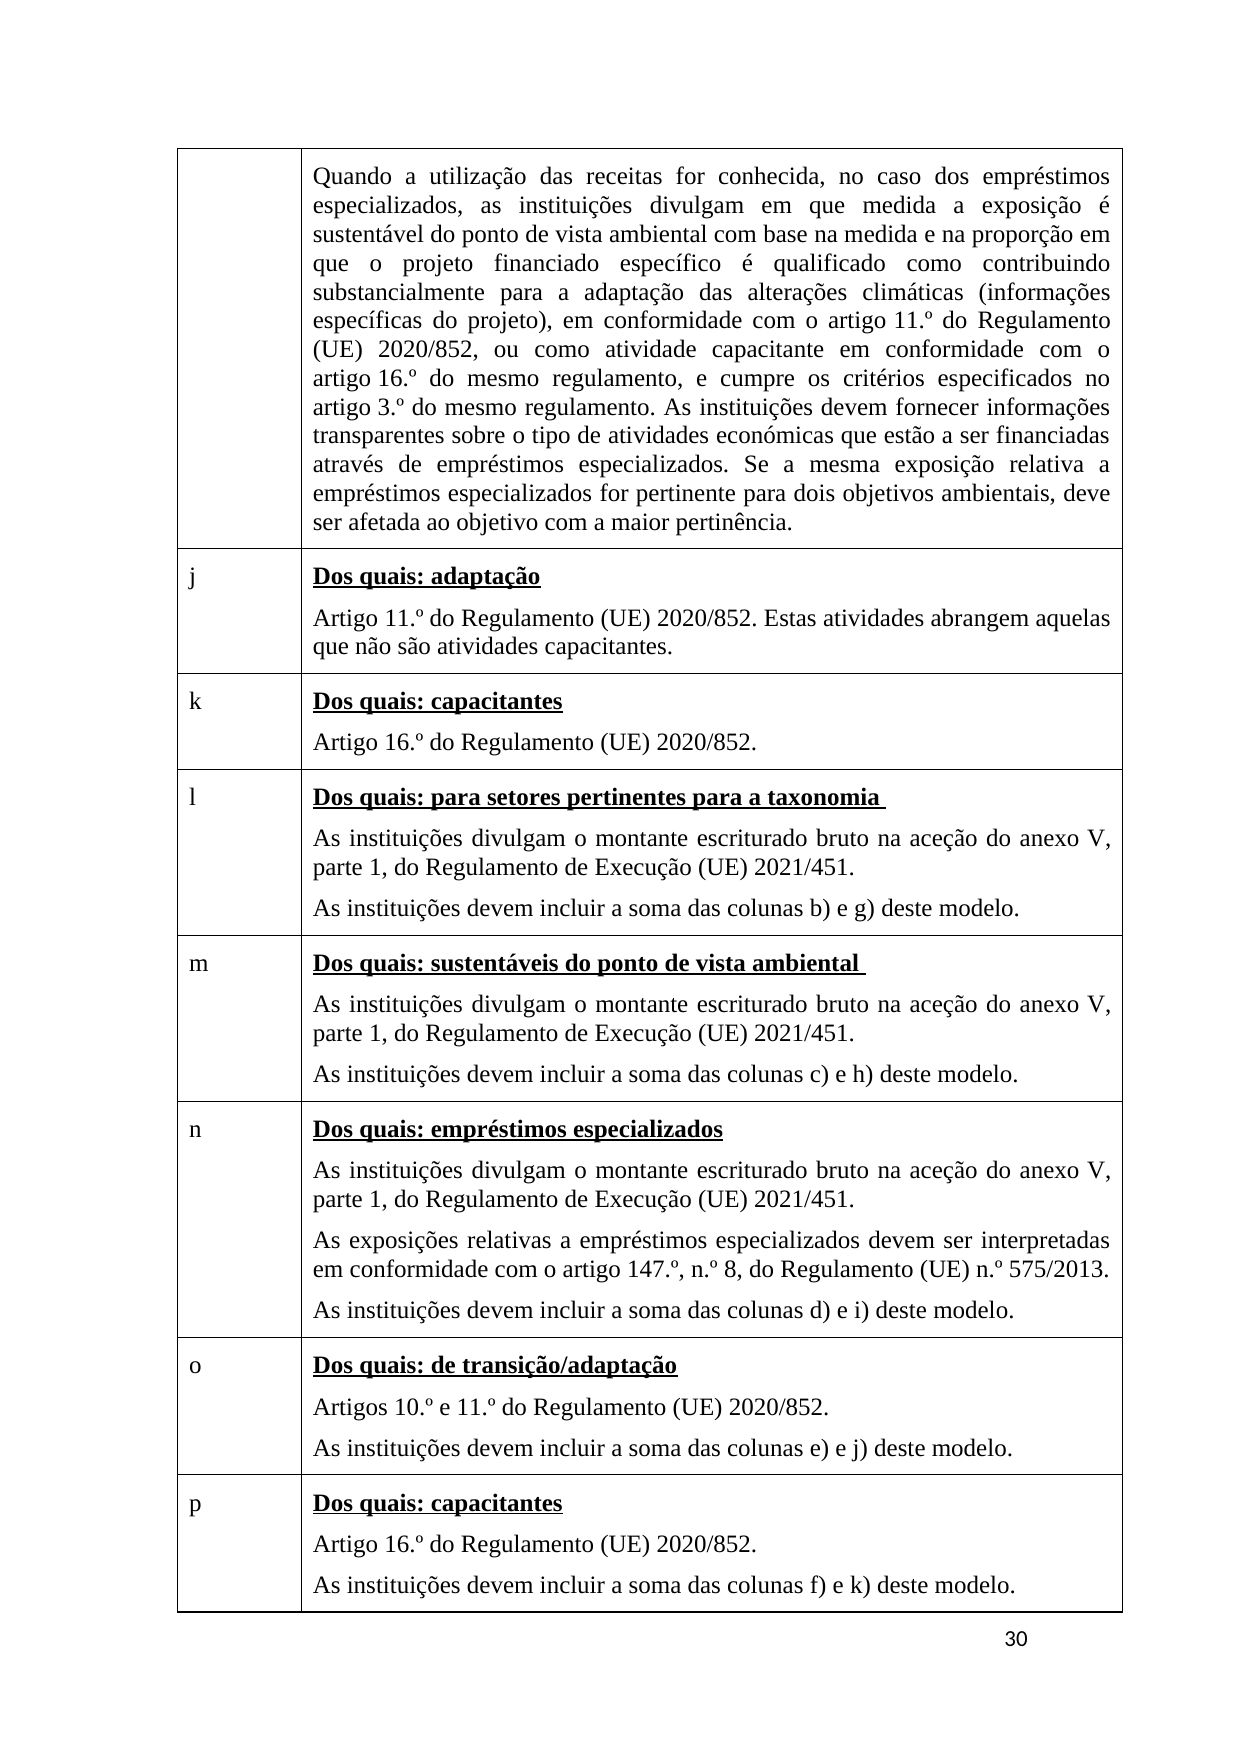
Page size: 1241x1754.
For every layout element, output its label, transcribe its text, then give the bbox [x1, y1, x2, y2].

table_cell m [178, 936, 301, 1101]
table_cell Dos quais: empréstimos especializados As instituições divulgam o montante escriturado bruto na aceção do anexo V, parte 1, do Regulamento de Execução (UE) 2021/451. As exposições relativas a empréstimos especializados devem ser interpretadas em conformidade com o artigo 147.º, n.º 8, do Regulamento (UE) n.º 575/2013. As instituições devem incluir a soma das colunas d) e i) deste modelo. [302, 1102, 1122, 1337]
table_cell n [178, 1102, 301, 1337]
table_cell l [178, 770, 301, 935]
table_cell Dos quais: sustentáveis do ponto de vista ambiental As instituições divulgam o montante escriturado bruto na aceção do anexo V, parte 1, do Regulamento de Execução (UE) 2021/451. As instituições devem incluir a soma das colunas c) e h) deste modelo. [302, 936, 1122, 1101]
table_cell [302, 149, 1122, 548]
table_cell Dos quais: para setores pertinentes para a taxonomia As instituições divulgam o montante escriturado bruto na aceção do anexo V, parte 1, do Regulamento de Execução (UE) 2021/451. As instituições devem incluir a soma das colunas b) e g) deste modelo. [302, 770, 1122, 935]
table_cell k [178, 674, 301, 769]
table_cell Dos quais: capacitantes Artigo 16.º do Regulamento (UE) 2020/852. As instituições devem incluir a soma das colunas f) e k) deste modelo. [302, 1475, 1122, 1611]
table_cell i [178, 149, 301, 548]
table_cell p [178, 1475, 301, 1611]
table_cell o [178, 1338, 301, 1474]
table_cell Dos quais: adaptação Artigo 11.º do Regulamento (UE) 2020/852. Estas atividades abrangem aquelas que não são atividades capacitantes. [302, 549, 1122, 673]
table_cell j [178, 549, 301, 673]
table_cell Dos quais: de transição/adaptação Artigos 10.º e 11.º do Regulamento (UE) 2020/852. As instituições devem incluir a soma das colunas e) e j) deste modelo. [302, 1338, 1122, 1474]
table_cell Dos quais: capacitantes Artigo 16.º do Regulamento (UE) 2020/852. [302, 674, 1122, 769]
